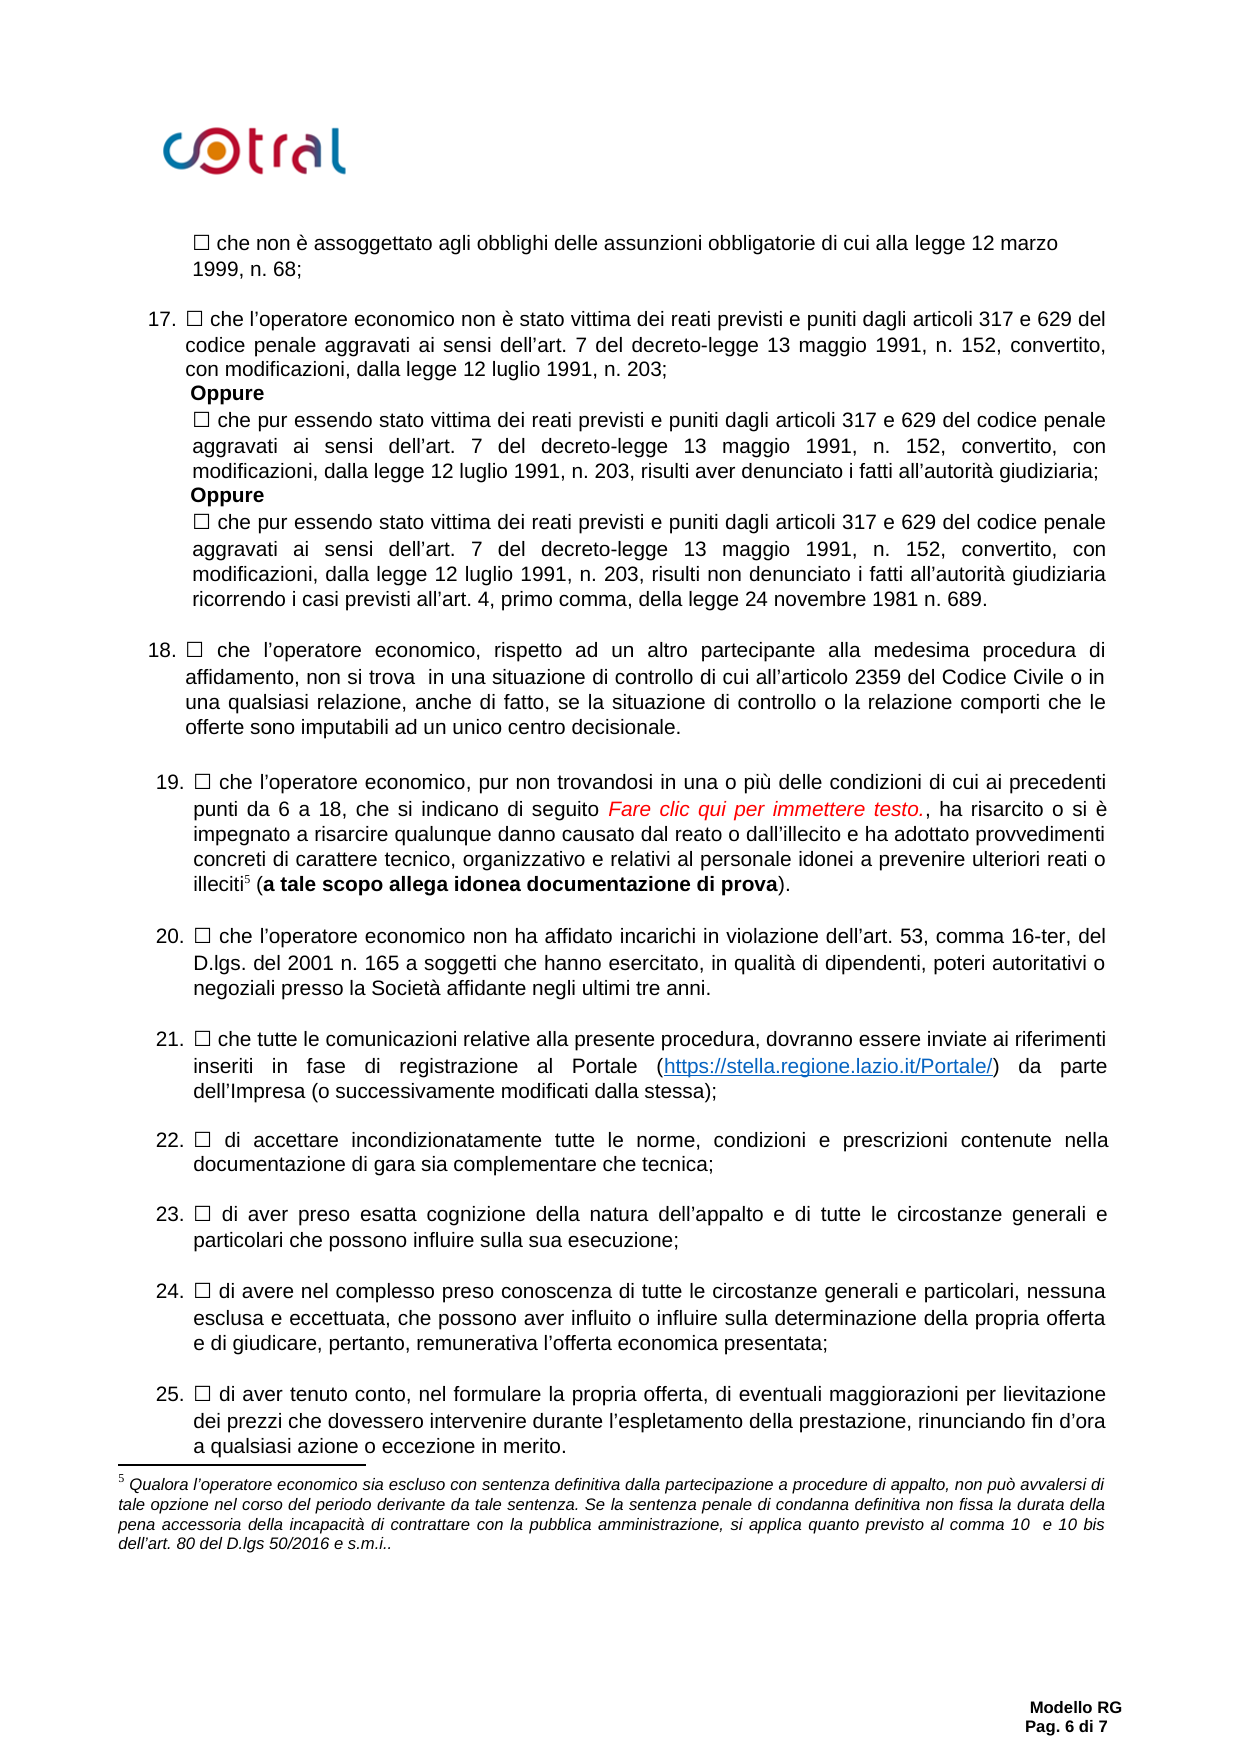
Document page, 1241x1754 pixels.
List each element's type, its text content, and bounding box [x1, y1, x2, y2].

text che pur essendo stato vittima dei reati previsti e puniti dagli articoli 317 e 629 del codice penale aggravati ai sensi dell’art. 7 del decreto-legge 13 maggio 1991, n. 152, convertito, con modificazioni, dalla legge 12 luglio 1991, n. 203, risulti non denunciato i fatti all’autorità giudiziaria ricorrendo i casi previsti all’art. 4, primo comma, della legge 24 novembre 1981 n. 689. [192, 507, 1107, 611]
list di aver preso esatta cognizione della natura dell’appalto e di tutte le circostanze generali e particolari che possono influire sulla sua esecuzione; [156, 1199, 1110, 1252]
text Oppure [156, 483, 1107, 507]
picture [118, 75, 390, 228]
text che non è assoggettato agli obblighi delle assunzioni obbligatorie di cui alla legge 12 marzo 1999, n. 68; [148, 228, 1107, 280]
list che l’operatore economico, pur non trovandosi in una o più delle condizioni di cui ai precedenti punti da 6 a 18, che si indicano di seguito , ha risarcito o si è impegnato a risarcire qualunque danno causato dal reato o dall’illecito e ha adottato provvedimenti concreti di carattere tecnico, organizzativo e relativi al personale idonei a prevenire ulteriori reati o illeciti (a tale scopo allega idonea documentazione di prova). [156, 767, 1107, 896]
list di avere nel complesso preso conoscenza di tutte le circostanze generali e particolari, nessuna esclusa e eccettuata, che possono aver influito o influire sulla determinazione della propria offerta e di giudicare, pertanto, remunerativa l’offerta economica presentata; [156, 1276, 1107, 1354]
list di aver tenuto conto, nel formulare la propria offerta, di eventuali maggiorazioni per lievitazione dei prezzi che dovessero intervenire durante l’espletamento della prestazione, rinunciando fin d’ora a qualsiasi azione o eccezione in merito. [156, 1379, 1107, 1458]
list di accettare incondizionatamente tutte le norme, condizioni e prescrizioni contenute nella documentazione di gara sia complementare che tecnica; [156, 1128, 1110, 1176]
list che tutte le comunicazioni relative alla presente procedura, dovranno essere inviate ai riferimenti inseriti in fase di registrazione al Portale (https://stella.regione.lazio.it/Portale/) da parte dell’Impresa (o successivamente modificati dalla stessa); [156, 1024, 1107, 1103]
list che l’operatore economico, rispetto ad un altro partecipante alla medesima procedura di affidamento, non si trova in una situazione di controllo di cui all’articolo 2359 del Codice Civile o in una qualsiasi relazione, anche di fatto, se la situazione di controllo o la relazione comporti che le offerte sono imputabili ad un unico centro decisionale. [148, 636, 1107, 739]
text Oppure [156, 381, 1107, 405]
text che pur essendo stato vittima dei reati previsti e puniti dagli articoli 317 e 629 del codice penale aggravati ai sensi dell’art. 7 del decreto-legge 13 maggio 1991, n. 152, convertito, con modificazioni, dalla legge 12 luglio 1991, n. 203, risulti aver denunciato i fatti all’autorità giudiziaria; [192, 405, 1107, 483]
list che l’operatore economico non ha affidato incarichi in violazione dell’art. 53, comma 16-ter, del D.lgs. del 2001 n. 165 a soggetti che hanno esercitato, in qualità di dipendenti, poteri autoritativi o negoziali presso la Società affidante negli ultimi tre anni. [156, 921, 1107, 999]
list che l’operatore economico non è stato vittima dei reati previsti e puniti dagli articoli 317 e 629 del codice penale aggravati ai sensi dell’art. 7 del decreto-legge 13 maggio 1991, n. 152, convertito, con modificazioni, dalla legge 12 luglio 1991, n. 203; [148, 304, 1107, 381]
